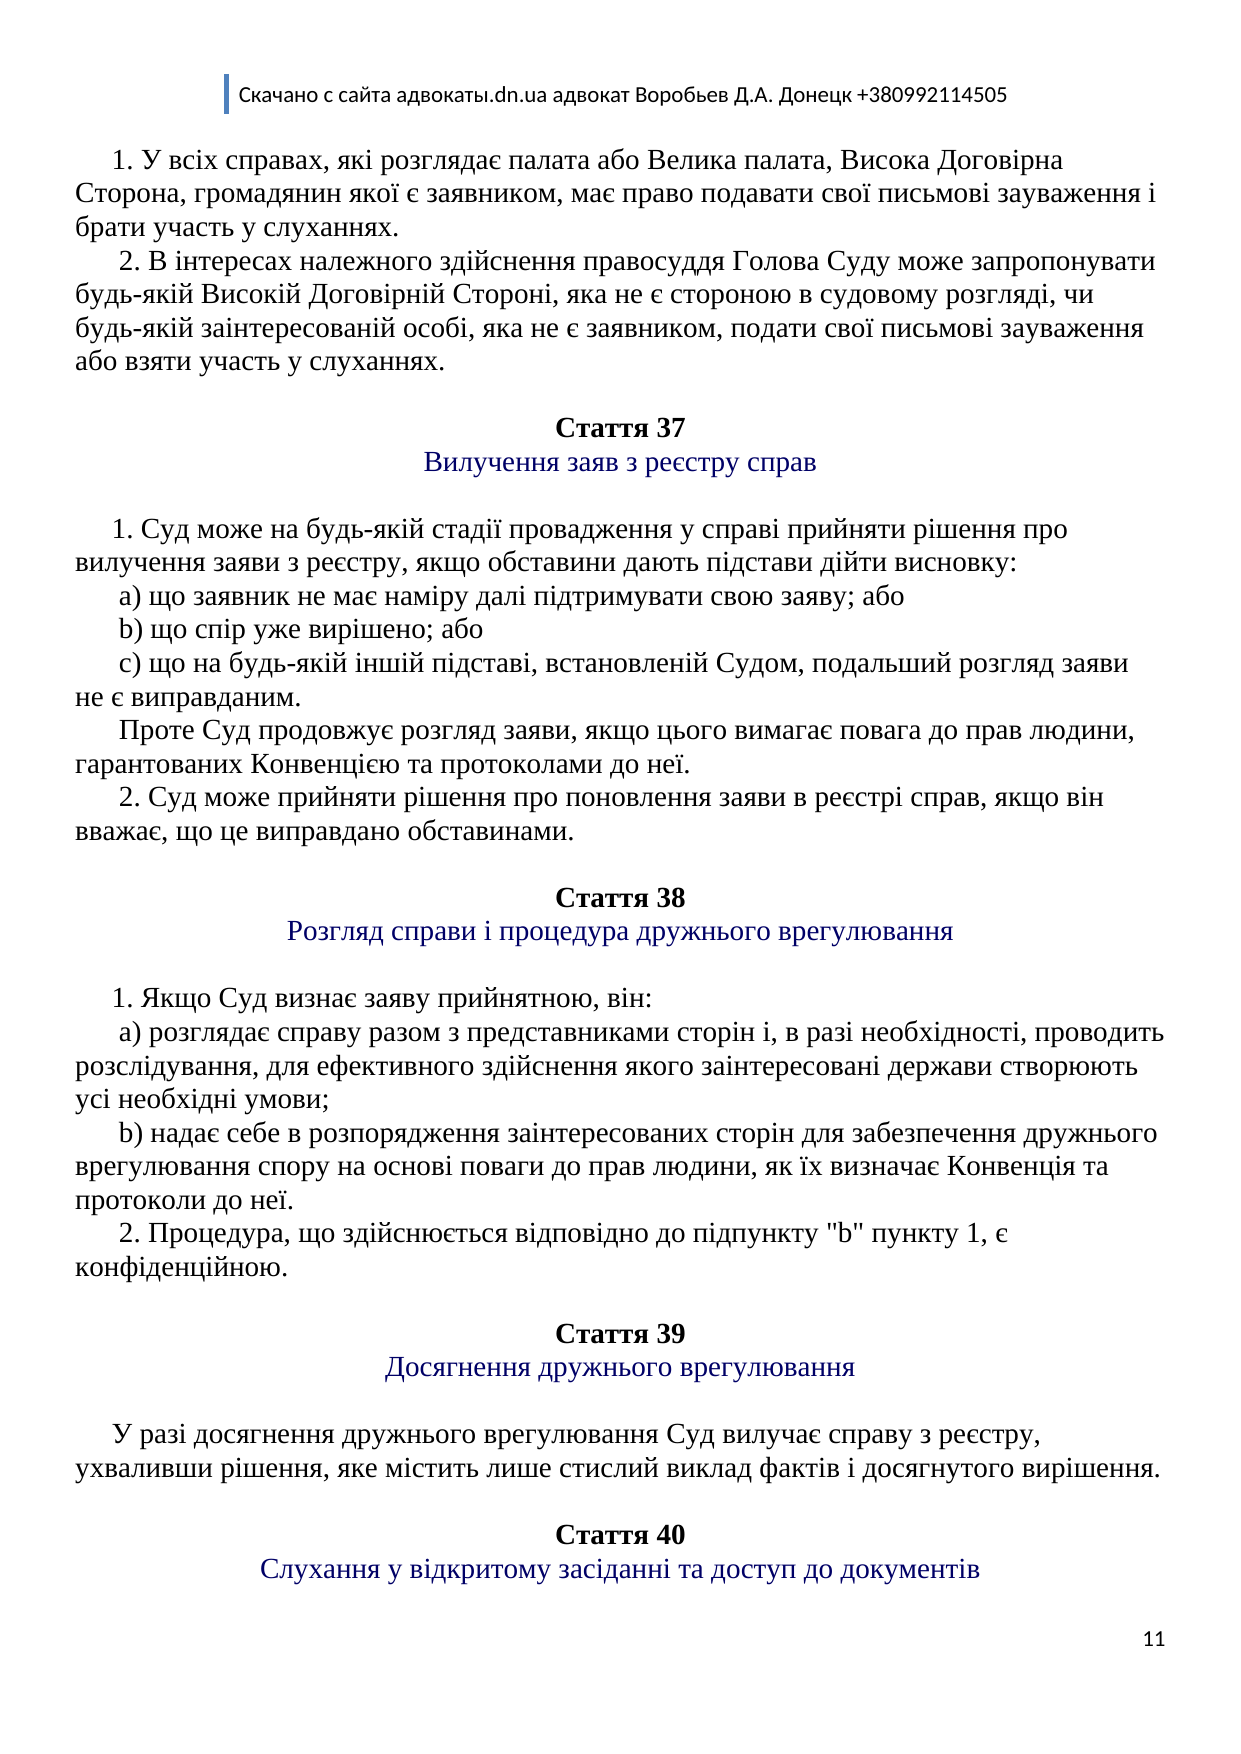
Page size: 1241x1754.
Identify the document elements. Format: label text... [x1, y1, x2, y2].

text 1. Якщо Суд визнає заяву прийнятною, він: a) розглядає справу разом з представниками сторін і, в разі необхідності, проводить розслідування, для ефективного здійснення якого заінтересовані держави створюють усі необхідні умови; b) надає себе в розпорядження заінтересованих сторін для забезпечення дружнього врегулювання спору на основі поваги до прав людини, як їх визначає Конвенція та протоколи до неї. 2. Процедура, що здійснюється відповідно до підпункту "b" пункту 1, є конфіденційною. [75, 981, 1165, 1316]
text У разі досягнення дружнього врегулювання Суд вилучає справу з реєстру, ухваливши рішення, яке містить лише стислий виклад фактів і досягнутого вирішення. [75, 1417, 1165, 1517]
text Стаття 39 Досягнення дружнього врегулювання [75, 1316, 1165, 1417]
text Стаття 38 Розгляд справи і процедура дружнього врегулювання [75, 880, 1165, 981]
text 1. Суд може на будь-якій стадії провадження у справі прийняти рішення про вилучення заяви з реєстру, якщо обставини дають підстави дійти висновку: a) що заявник не має наміру далі підтримувати свою заяву; або b) що спір уже вирішено; або c) що на будь-якій іншій підставі, встановленій Судом, подальший розгляд заяви не є виправданим. Проте Суд продовжує розгляд заяви, якщо цього вимагає повага до прав людини, гарантованих Конвенцією та протоколами до неї. 2. Суд може прийняти рішення про поновлення заяви в реєстрі справ, якщо він вважає, що це виправдано обставинами. [75, 511, 1165, 880]
text Стаття 37 Вилучення заяв з реєстру справ [75, 410, 1165, 511]
text 1. У всіх справах, які розглядає палата або Велика палата, Висока Договірна Сторона, громадянин якої є заявником, має право подавати свої письмові зауваження і брати участь у слуханнях. 2. В інтересах належного здійснення правосуддя Голова Суду може запропонувати будь-якій Високій Договірній Стороні, яка не є стороною в судовому розгляді, чи будь-якій заінтересованій особі, яка не є заявником, подати свої письмові зауваження або взяти участь у слуханнях. [75, 142, 1165, 410]
text Стаття 40 Слухання у відкритому засіданні та доступ до документів [75, 1517, 1165, 1618]
